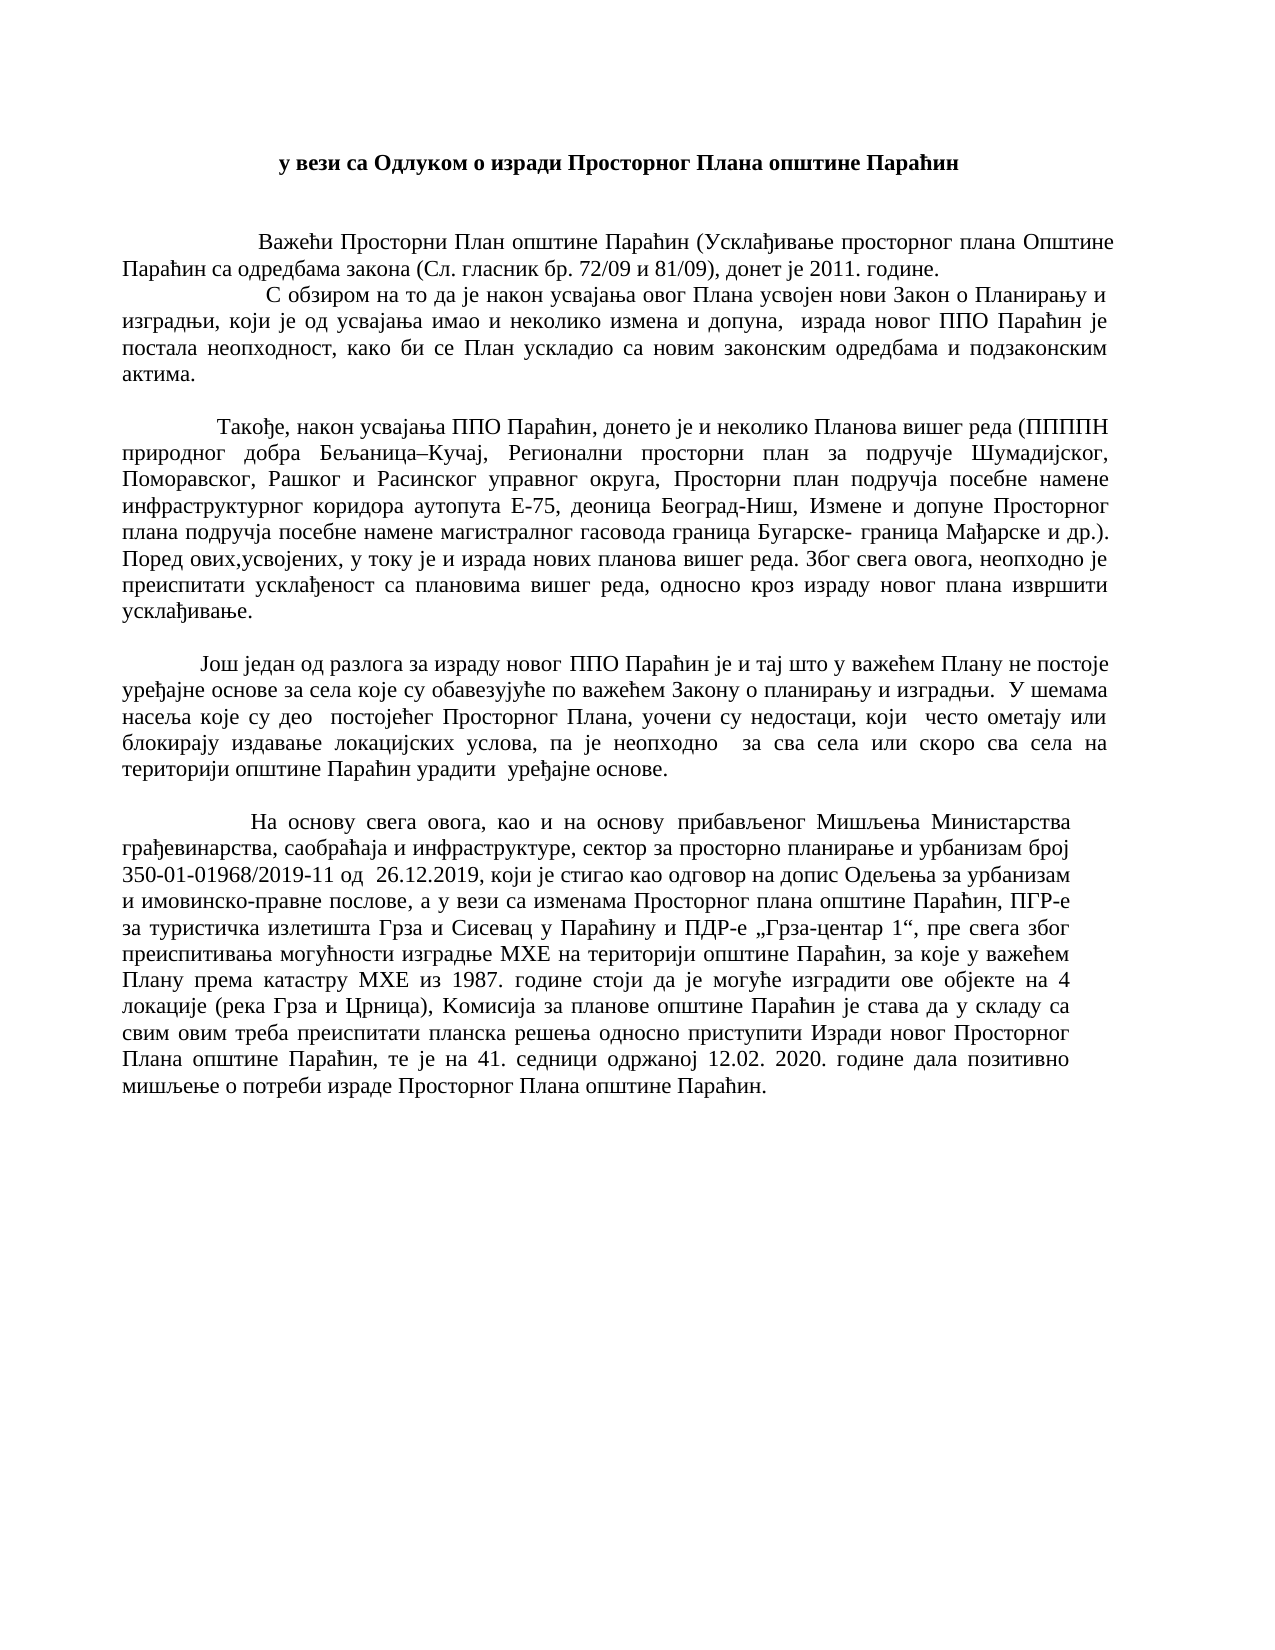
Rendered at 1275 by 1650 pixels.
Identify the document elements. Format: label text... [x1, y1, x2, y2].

text Такође, након усвајања ППО Параћин, донето је и неколико Планова вишег реда (ППППН природног добра Бељаница–Кучај, Регионални просторни план за подручје Шумадијског, Поморавског, Рашког и Расинског управног округа, Просторни план подручја посебне намене инфраструктурног коридора аутопута Е-75, деоница Београд-Ниш, Измене и допуне Просторног плана подручја посебне намене магистралног гасовода граница Бугарске- граница Мађарске и др.). Поред ових,усвојених, у току је и израда нових планова вишег реда. Због свега овога, неопходно је преиспитати усклађеност са плановима вишег реда, односно кроз израду новог плана извршити усклађивање. [122, 492, 1109, 624]
text С обзиром на то да је након усвајања овог Плана усвојен нови Закон о Планирању и изградњи, који је од усвајања имао и неколико измена и допуна, израда новог ППО Параћин је постала неопходност, како би се План ускладио са новим законским одредбама и подзаконским актима. [122, 281, 1109, 386]
text Такође, након усвајања ППО Параћин, донето је и неколико Планова вишег реда (ППППН природног добра Бељаница–Кучај, Регионални просторни план за подручје Шумадијског, Поморавског, Рашког и Расинског управног округа, Просторни план подручја посебне намене инфраструктурног коридора аутопута Е-75, деоница Београд-Ниш, Измене и допуне Просторног плана подручја посебне намене магистралног гасовода граница Бугарске- граница Мађарске и др.). Поред ових,усвојених, у току је и израда нових планова вишег реда. Због свега овога, неопходно је преиспитати усклађеност са плановима вишег реда, односно кроз израду новог плана извршити усклађивање. [122, 413, 1109, 492]
text Још један од разлога за израду новог ППО Параћин је и тај што у важећем Плану не постоје уређајне основе за села које су обавезујуће по важећем Закону о планирању и изградњи. У шемама насеља које су део постојећег Просторног Плана, уочени су недостаци, који често ометају или блокирају издавање локацијских услова, па је неопходно за сва села или скоро сва села на територији општине Параћин урадити уређајне основе. [122, 650, 1109, 782]
text На основу свега овога, као и на основу прибављеног Мишљења Министарства грађевинарства, саобраћаја и инфраструктуре, сектор за просторно планирање и урбанизам број 350-01-01968/2019-11 од 26.12.2019, који је стигао као одговор на допис Одељења за урбанизам и имовинско-правне послове, а у вези са изменама Просторног плана општине Параћин, ПГР-е за туристичка излетишта Грза и Сисевац у Параћину и ПДР-е „Грза-центар 1“, пре свега због преиспитивања могућности изградње МХЕ на територији општине Параћин, за које у важећем Плану према катастру МХЕ из 1987. године стоји да је могуће изградити ове објекте на 4 локације (река Грза и Црница), Kомисија за планове општине Параћин је става да у складу са свим овим треба преиспитати планска решења односно приступити Изради новог Просторног Плана општине Параћин, те је на 41. седници одржаној 12.02. 2020. године дала позитивно мишљење о потреби израде Просторног Плана општине Параћин. [122, 808, 1071, 1098]
text у вези са Одлуком о изради Просторног Плана општине Параћин [122, 149, 1116, 176]
text Важећи Просторни План општине Параћин (Усклађивање просторног плана Општине Параћин са одредбама закона (Сл. гласник бр. 72/09 и 81/09), донет је 2011. године. [122, 228, 1116, 281]
